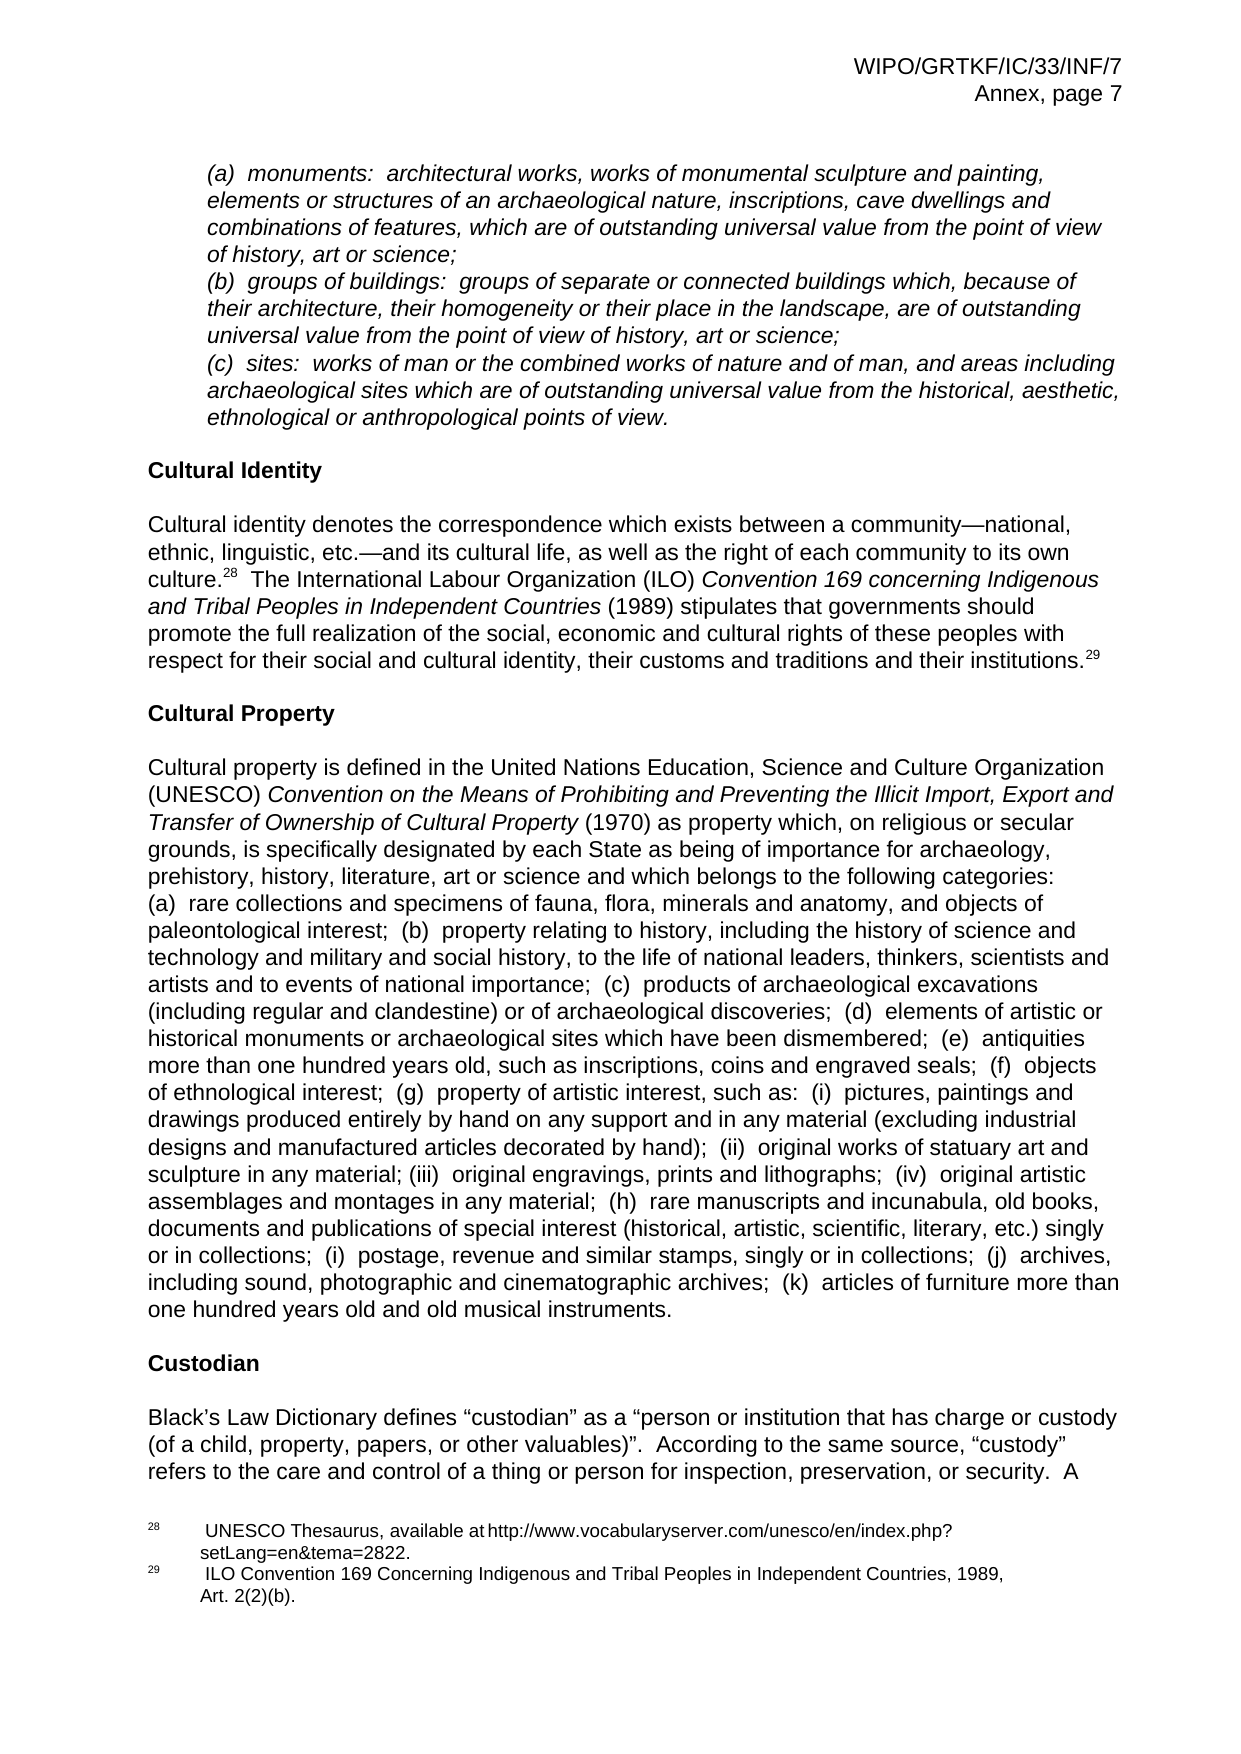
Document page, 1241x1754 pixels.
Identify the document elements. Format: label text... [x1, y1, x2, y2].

text Cultural identity denotes the correspondence which exists between a community—national, ethnic, linguistic, etc.—and its cultural life, as well as the right of each community to its own culture. The International Labour Organization (ILO) Convention 169 concerning Indigenous and Tribal Peoples in Independent Countries (1989) stipulates that governments should promote the full realization of the social, economic and cultural rights of these peoples with respect for their social and cultural identity, their customs and traditions and their institutions. [148, 511, 1122, 673]
text Cultural Identity [148, 456, 1122, 483]
text Custodian [148, 1349, 1122, 1376]
text (c) sites: works of man or the combined works of nature and of man, and areas including archaeological sites which are of outstanding universal value from the historical, aesthetic, ethnological or anthropological points of view. [207, 349, 1122, 430]
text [148, 1403, 1122, 1484]
text Cultural property is defined in the United Nations Education, Science and Culture Organization (UNESCO) Convention on the Means of Prohibiting and Preventing the Illicit Import, Export and Transfer of Ownership of Cultural Property (1970) as property which, on religious or secular grounds, is specifically designated by each State as being of importance for archaeology, prehistory, history, literature, art or science and which belongs to the following categories: [148, 754, 1122, 889]
text Cultural Property [148, 699, 1122, 727]
text (a) monuments: architectural works, works of monumental sculpture and painting, elements or structures of an archaeological nature, inscriptions, cave dwellings and combinations of features, which are of outstanding universal value from the point of view of history, art or science; [207, 159, 1122, 268]
text (a) rare collections and specimens of fauna, flora, minerals and anatomy, and objects of paleontological interest; (b) property relating to history, including the history of science and technology and military and social history, to the life of national leaders, thinkers, scientists and artists and to events of national importance; (c) products of archaeological excavations (including regular and clandestine) or of archaeological discoveries; (d) elements of artistic or historical monuments or archaeological sites which have been dismembered; (e) antiquities more than one hundred years old, such as inscriptions, coins and engraved seals; (f) objects of ethnological interest; (g) property of artistic interest, such as: (i) pictures, paintings and drawings produced entirely by hand on any support and in any material (excluding industrial designs and manufactured articles decorated by hand); (ii) original works of statuary art and sculpture in any material; (iii) original engravings, prints and lithographs; (iv) original artistic assemblages and montages in any material; (h) rare manuscripts and incunabula, old books, documents and publications of special interest (historical, artistic, scientific, literary, etc.) singly or in collections; (i) postage, revenue and similar stamps, singly or in collections; (j) archives, including sound, photographic and cinematographic archives; (k) articles of furniture more than one hundred years old and old musical instruments. [148, 889, 1122, 1322]
text (b) groups of buildings: groups of separate or connected buildings which, because of their architecture, their homogeneity or their place in the landscape, are of outstanding universal value from the point of view of history, art or science; [207, 268, 1122, 349]
